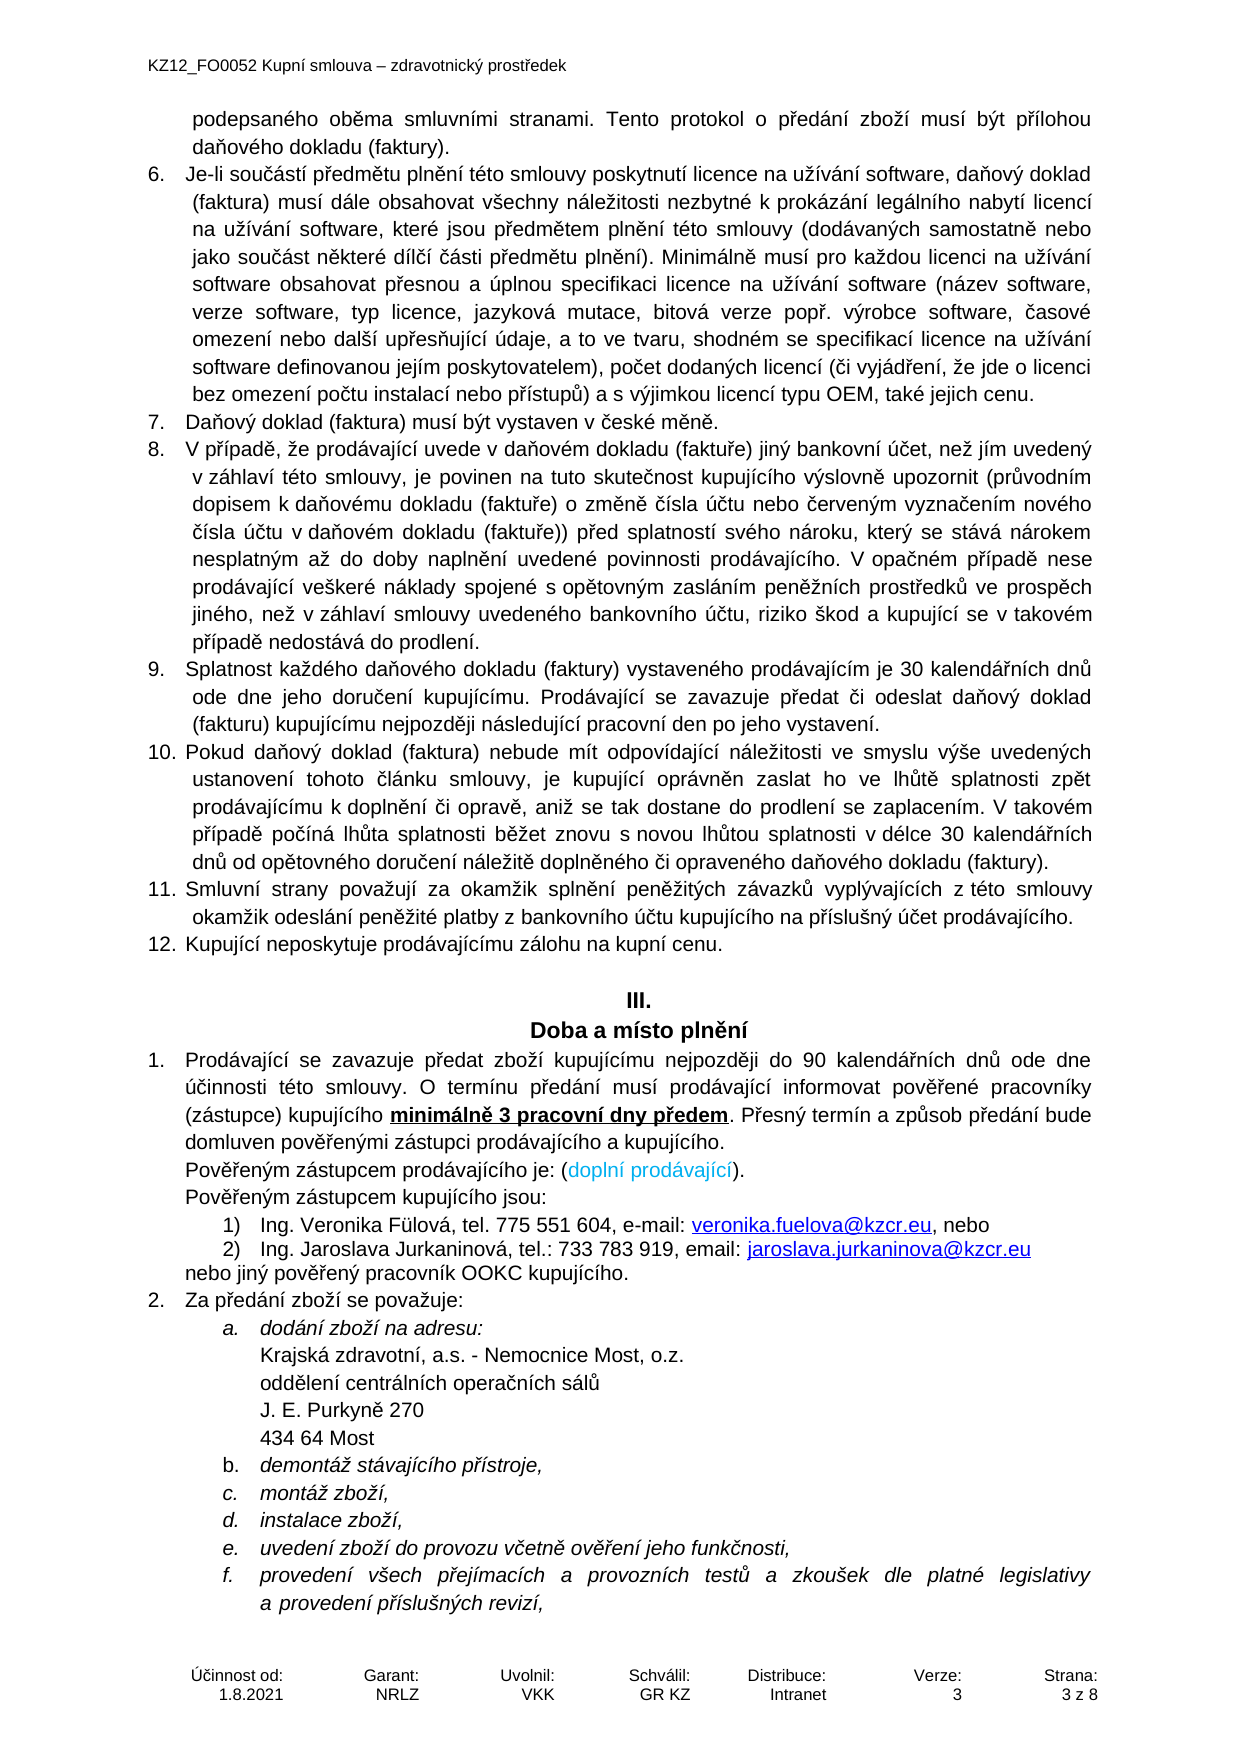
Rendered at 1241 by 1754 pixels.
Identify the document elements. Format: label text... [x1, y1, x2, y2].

text oddělení centrálních operačních sálů [260, 1370, 1093, 1394]
text 434 64 Most [260, 1425, 1093, 1449]
text III. [185, 987, 1093, 1013]
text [192, 107, 1093, 158]
text nebo jiný pověřený pracovník OOKC kupujícího. [185, 1260, 1093, 1284]
text Krajská zdravotní, a.s. - Nemocnice Most, o.z. [260, 1343, 1093, 1367]
list Za předání zboží se považuje: [148, 1288, 1093, 1312]
list Smluvní strany považují za okamžik splnění peněžitých závazků vyplývajících z této smlouvy okamžik odeslání peněžité platby z bankovního účtu kupujícího na příslušný účet prodávajícího. [148, 877, 1093, 928]
list Ing. Veronika Fülová, tel. 775 551 604, e-mail: veronika.fuelova@kzcr.eu, nebo [222, 1212, 1093, 1236]
list demontáž stávajícího přístroje, [222, 1453, 1093, 1477]
text J. E. Purkyně 270 [260, 1398, 1093, 1422]
list provedení všech přejímacích a provozních testů a zkoušek dle platné legislativy a provedení příslušných revizí, [222, 1563, 1093, 1614]
list Kupující neposkytuje prodávajícímu zálohu na kupní cenu. [148, 932, 1093, 956]
list instalace zboží, [222, 1508, 1093, 1532]
text Pověřeným zástupcem kupujícího jsou: [185, 1185, 1093, 1209]
list Daňový doklad (faktura) musí být vystaven v české měně. [148, 409, 1093, 433]
list montáž zboží, [222, 1480, 1093, 1504]
list Splatnost každého daňového dokladu (faktury) vystaveného prodávajícím je 30 kalendářních dnů ode dne jeho doručení kupujícímu. Prodávající se zavazuje předat či odeslat daňový doklad (fakturu) kupujícímu nejpozději následující pracovní den po jeho vystavení. [148, 657, 1093, 736]
list V případě, že prodávající uvede v daňovém dokladu (faktuře) jiný bankovní účet, než jím uvedený v záhlaví této smlouvy, je povinen na tuto skutečnost kupujícího výslovně upozornit (průvodním dopisem k daňovému dokladu (faktuře) o změně čísla účtu nebo červeným vyznačením nového čísla účtu v daňovém dokladu (faktuře)) před splatností svého nároku, který se stává nárokem nesplatným až do doby naplnění uvedené povinnosti prodávajícího. V opačném případě nese prodávající veškeré náklady spojené s opětovným zasláním peněžních prostředků ve prospěch jiného, než v záhlaví smlouvy uvedeného bankovního účtu, riziko škod a kupující se v takovém případě nedostává do prodlení. [148, 437, 1093, 653]
subtitle Doba a místo plnění [185, 1017, 1093, 1043]
list uvedení zboží do provozu včetně ověření jeho funkčnosti, [222, 1535, 1093, 1559]
list Prodávající se zavazuje předat zboží kupujícímu nejpozději do 90 kalendářních dnů ode dne účinnosti této smlouvy. O termínu předání musí prodávající informovat pověřené pracovníky (zástupce) kupujícího minimálně 3 pracovní dny předem. Přesný termín a způsob předání bude domluven pověřenými zástupci prodávajícího a kupujícího. [148, 1047, 1093, 1154]
text Pověřeným zástupcem prodávajícího je: (doplní prodávající). [185, 1157, 1093, 1181]
list dodání zboží na adresu: [222, 1315, 1093, 1339]
list Je-li součástí předmětu plnění této smlouvy poskytnutí licence na užívání software, daňový doklad (faktura) musí dále obsahovat všechny náležitosti nezbytné k prokázání legálního nabytí licencí na užívání software, které jsou předmětem plnění této smlouvy (dodávaných samostatně nebo jako součást některé dílčí části předmětu plnění). Minimálně musí pro každou licenci na užívání software obsahovat přesnou a úplnou specifikaci licence na užívání software (název software, verze software, typ licence, jazyková mutace, bitová verze popř. výrobce software, časové omezení nebo další upřesňující údaje, a to ve tvaru, shodném se specifikací licence na užívání software definovanou jejím poskytovatelem), počet dodaných licencí (či vyjádření, že jde o licenci bez omezení počtu instalací nebo přístupů) a s výjimkou licencí typu OEM, také jejich cenu. [148, 162, 1093, 406]
list Ing. Jaroslava Jurkaninová, tel.: 733 783 919, email: jaroslava.jurkaninova@kzcr.eu [222, 1236, 1093, 1260]
list Pokud daňový doklad (faktura) nebude mít odpovídající náležitosti ve smyslu výše uvedených ustanovení tohoto článku smlouvy, je kupující oprávněn zaslat ho ve lhůtě splatnosti zpět prodávajícímu k doplnění či opravě, aniž se tak dostane do prodlení se zaplacením. V takovém případě počíná lhůta splatnosti běžet znovu s novou lhůtou splatnosti v délce 30 kalendářních dnů od opětovného doručení náležitě doplněného či opraveného daňového dokladu (faktury). [148, 739, 1093, 873]
